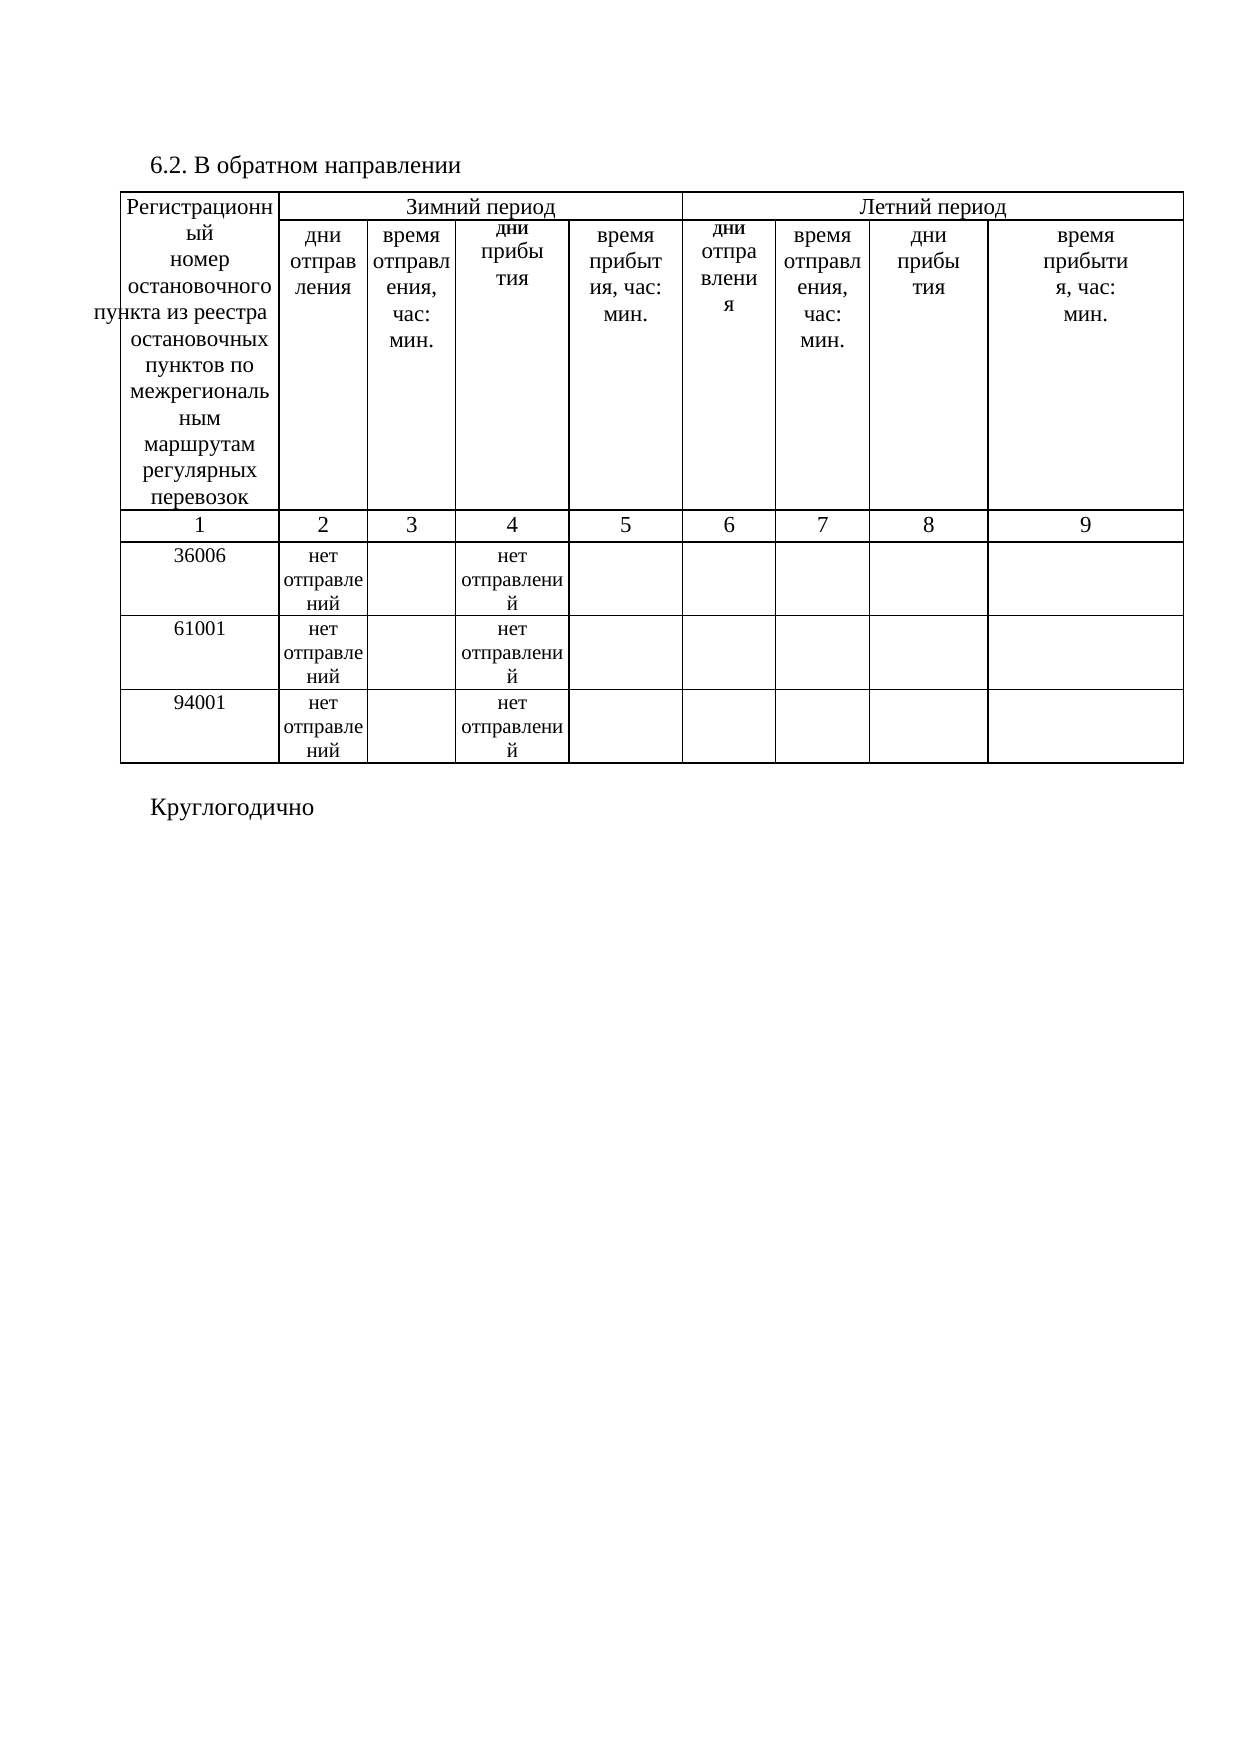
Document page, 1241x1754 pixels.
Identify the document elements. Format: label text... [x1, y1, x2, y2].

table_cell 7 [776, 511, 869, 541]
table_cell [570, 543, 682, 615]
table_cell [870, 616, 987, 688]
table_cell нет отправлений [456, 543, 568, 615]
table_header Регистрационный номер остановочного пункта из реестра остановочных пунктов по межрегиональным маршрутам регулярных перевозок [121, 193, 278, 509]
table_cell [776, 690, 869, 762]
table_cell 1 [121, 511, 278, 541]
table_cell [368, 543, 455, 615]
table_cell [683, 543, 775, 615]
table_cell время отправл ения, час: мин. [776, 221, 869, 509]
table_cell [368, 690, 455, 762]
table_cell ДНИ отпра влени я [683, 221, 775, 509]
text Круглогодично [150, 792, 1090, 821]
text 6.2. В обратном направлении [150, 150, 1090, 179]
table_cell нет отправлений [456, 616, 568, 688]
table_cell [989, 543, 1183, 615]
table_header Зимний период [280, 193, 682, 219]
table_cell дни отправ ления [280, 221, 367, 509]
table_cell ДНИ прибы тия [456, 221, 568, 509]
table_cell 61001 [121, 616, 278, 688]
table_cell [776, 543, 869, 615]
table_cell [870, 690, 987, 762]
table_cell 8 [870, 511, 987, 541]
table_cell [776, 616, 869, 688]
table_cell [683, 616, 775, 688]
table_cell [870, 543, 987, 615]
table_cell 9 [989, 511, 1183, 541]
table_cell 6 [683, 511, 775, 541]
table_cell [989, 690, 1183, 762]
table_header Летний период [683, 193, 1183, 219]
table_cell время прибыт ия, час: мин. [570, 221, 682, 509]
table_cell 3 [368, 511, 455, 541]
table_cell нет отправлений [280, 690, 367, 762]
table_cell [683, 690, 775, 762]
table_cell [989, 616, 1183, 688]
table_cell нет отправлений [280, 543, 367, 615]
table_cell время отправл ения, час: мин. [368, 221, 455, 509]
table_cell [570, 616, 682, 688]
table_cell [368, 616, 455, 688]
table_cell время прибыти я, час: мин. [989, 221, 1183, 509]
table_cell нет отправлений [456, 690, 568, 762]
table_cell 2 [280, 511, 367, 541]
table_cell нет отправлений [280, 616, 367, 688]
table_cell [570, 690, 682, 762]
table_cell 36006 [121, 543, 278, 615]
table_cell 94001 [121, 690, 278, 762]
table_cell 5 [570, 511, 682, 541]
table_cell дни прибы тия [870, 221, 987, 509]
table_cell 4 [456, 511, 568, 541]
